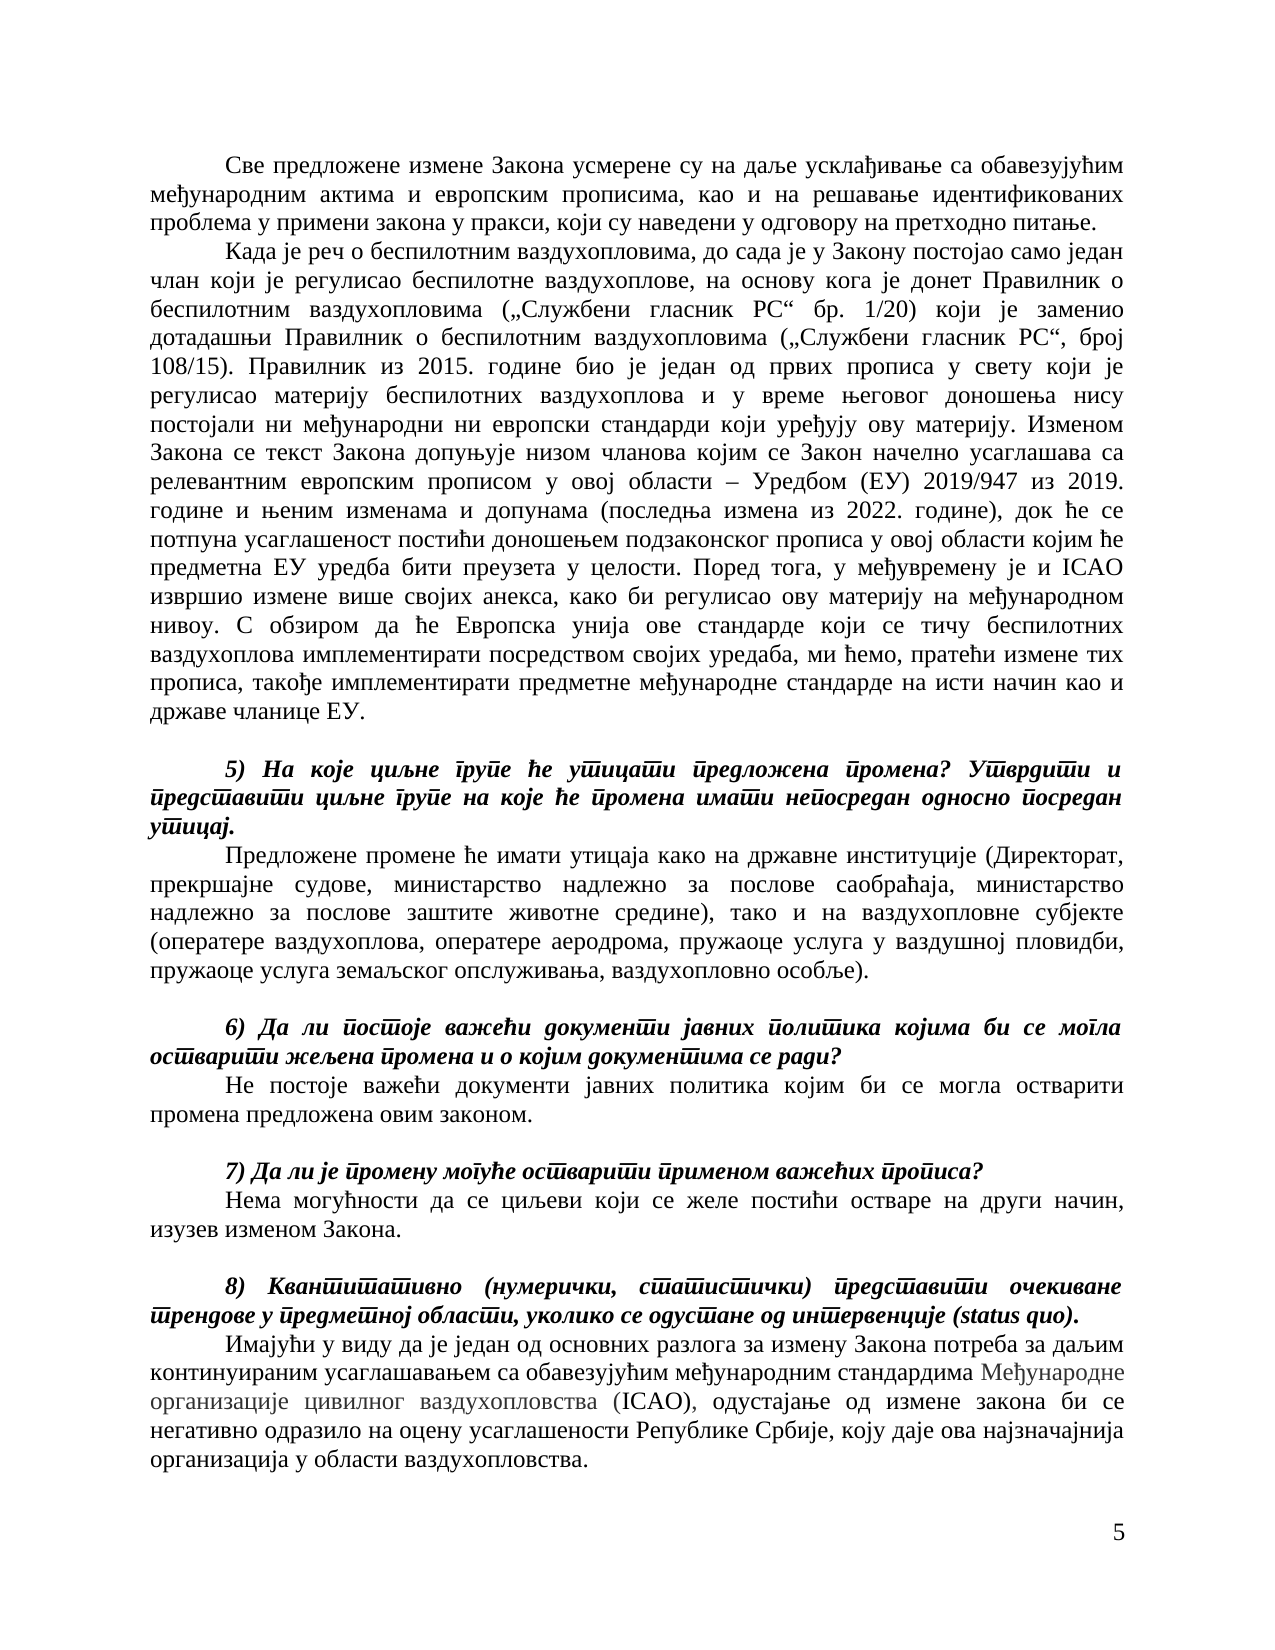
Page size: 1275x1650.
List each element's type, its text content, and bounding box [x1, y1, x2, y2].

text 6) Да ли постоје важећи документи јавних политика којима би се могла остварити жељена промена и о којим документима се ради? [150, 1012, 1125, 1070]
text Када је реч о беспилотним ваздухопловима, до сада је у Закону постојао само један члан који је регулисао беспилотне ваздухоплове, на основу кога је донет Правилник о беспилотним ваздухопловима („Службени гласник РС“ бр. 1/20) који је заменио дотадашњи Правилник о беспилотним ваздухопловима („Службени гласник РС“, број 108/15). Правилник из 2015. године био је један од првих прописа у свету који је регулисао материју беспилотних ваздухоплова и у време његовог доношења нису постојали ни међународни ни европски стандарди који уређују ову материју. Изменом Закона се текст Закона допуњује низом чланова којим се Закон начелно усаглашава са релевантним европским прописом у овој области – Уредбом (ЕУ) 2019/947 из 2019. године и њеним изменама и допунама (последња измена из 2022. године), док ће се потпуна усаглашеност постићи доношењем подзаконског прописа у овој области којим ће предметна ЕУ уредба бити преузета у целости. Поред тога, у међувремену је и ICAO извршио измене више својих анекса, како би регулисао ову материју на међународном нивоу. С обзиром да ће Европска унија ове стандарде који се тичу беспилотних ваздухоплова имплементирати посредством својих уредаба, ми ћемо, пратећи измене тих прописа, такође имплементирати предметне међународне стандарде на исти начин као и државе чланице ЕУ. [150, 236, 1125, 725]
text 8) Квантитативно (нумерички, статистички) представити очекиване трендове у предметној области, уколико се одустане од интервенције (status quo). [150, 1271, 1125, 1329]
text Све предложене измене Закона усмерене су на даље усклађивање са обавезујућим међународним актима и европским прописима, као и на решавање идентификованих проблема у примени закона у пракси, који су наведени у одговору на претходно питање. [150, 150, 1125, 236]
text Имајући у виду да је један од основних разлога за измену Закона потреба за даљим континуираним усаглашавањем са обавезујућим међународним стандардима Међународнe организацијe цивилног ваздухопловства (ICAO), oдустајање од измене закона би се негативно одразило на оцену усаглашености Републике Србије, коју даје ова најзначајнија организација у области ваздухопловства. [150, 1329, 1125, 1472]
text 5) На које циљне групе ће утицати предложена промена? Утврдити и представити циљне групе на које ће промена имати непосредан односно посредан утицај. Предложене промене ће имати утицаја како на државне институције (Директорат, прекршајне судове, министарство надлежно за послове саобраћаја, министарство надлежно за послове заштите животне средине), тако и на ваздухопловне субјекте (оператере ваздухоплова, оператере аеродрома, пружаоце услуга у ваздушној пловидби, пружаоце услуга земаљског опслуживања, ваздухопловно особље). [150, 754, 1125, 984]
text Не постоје важећи документи јавних политика којим би се могла остварити промена предложена овим законом. [150, 1070, 1125, 1127]
text Нема могућности да се циљеви који се желе постићи остваре на други начин, изузев изменом Закона. [150, 1185, 1125, 1242]
text 7) Да ли је промену могуће остварити применом важећих прописа? [150, 1156, 1125, 1185]
